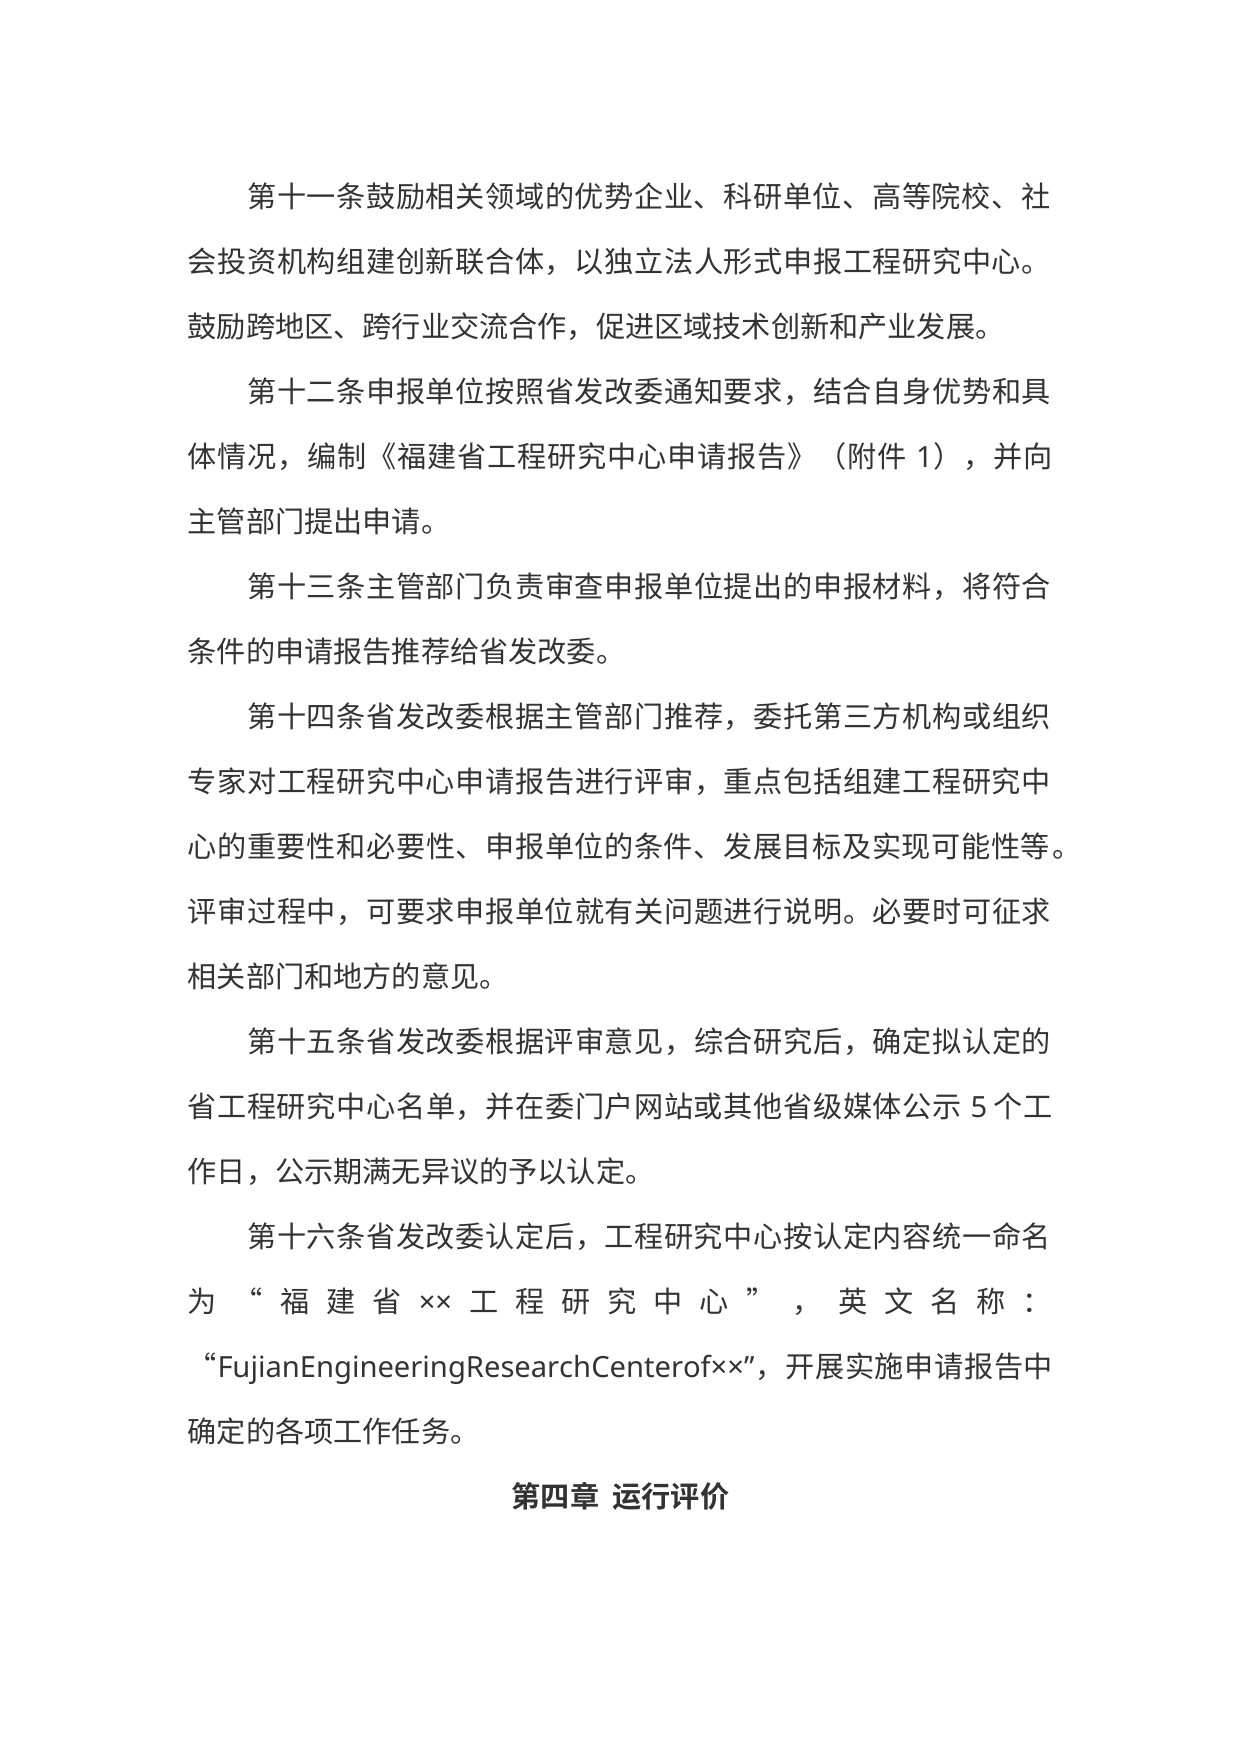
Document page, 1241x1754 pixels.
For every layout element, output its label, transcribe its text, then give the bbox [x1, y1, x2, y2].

text 第十四条省发改委根据主管部门推荐，委托第三方机构或组织专家对工程研究中心申请报告进行评审，重点包括组建工程研究中心的重要性和必要性、申报单位的条件、发展目标及实现可能性等。评审过程中，可要求申报单位就有关问题进行说明。必要时可征求相关部门和地方的意见。 [187, 682, 1053, 1007]
text 第十三条主管部门负责审查申报单位提出的申报材料，将符合条件的申请报告推荐给省发改委。 [187, 552, 1053, 682]
text 第十六条省发改委认定后，工程研究中心按认定内容统一命名为“福建省××工程研究中心”，英文名称：“FujianEngineeringResearchCenterof××”，开展实施申请报告中确定的各项工作任务。 [187, 1202, 1053, 1462]
text 第四章 运行评价 [187, 1462, 1053, 1527]
text 第十五条省发改委根据评审意见，综合研究后，确定拟认定的省工程研究中心名单，并在委门户网站或其他省级媒体公示5个工作日，公示期满无异议的予以认定。 [187, 1007, 1053, 1202]
text 第十一条鼓励相关领域的优势企业、科研单位、高等院校、社会投资机构组建创新联合体，以独立法人形式申报工程研究中心。鼓励跨地区、跨行业交流合作，促进区域技术创新和产业发展。 [187, 162, 1053, 357]
text 第十二条申报单位按照省发改委通知要求，结合自身优势和具体情况，编制《福建省工程研究中心申请报告》（附件1），并向主管部门提出申请。 [187, 357, 1053, 552]
